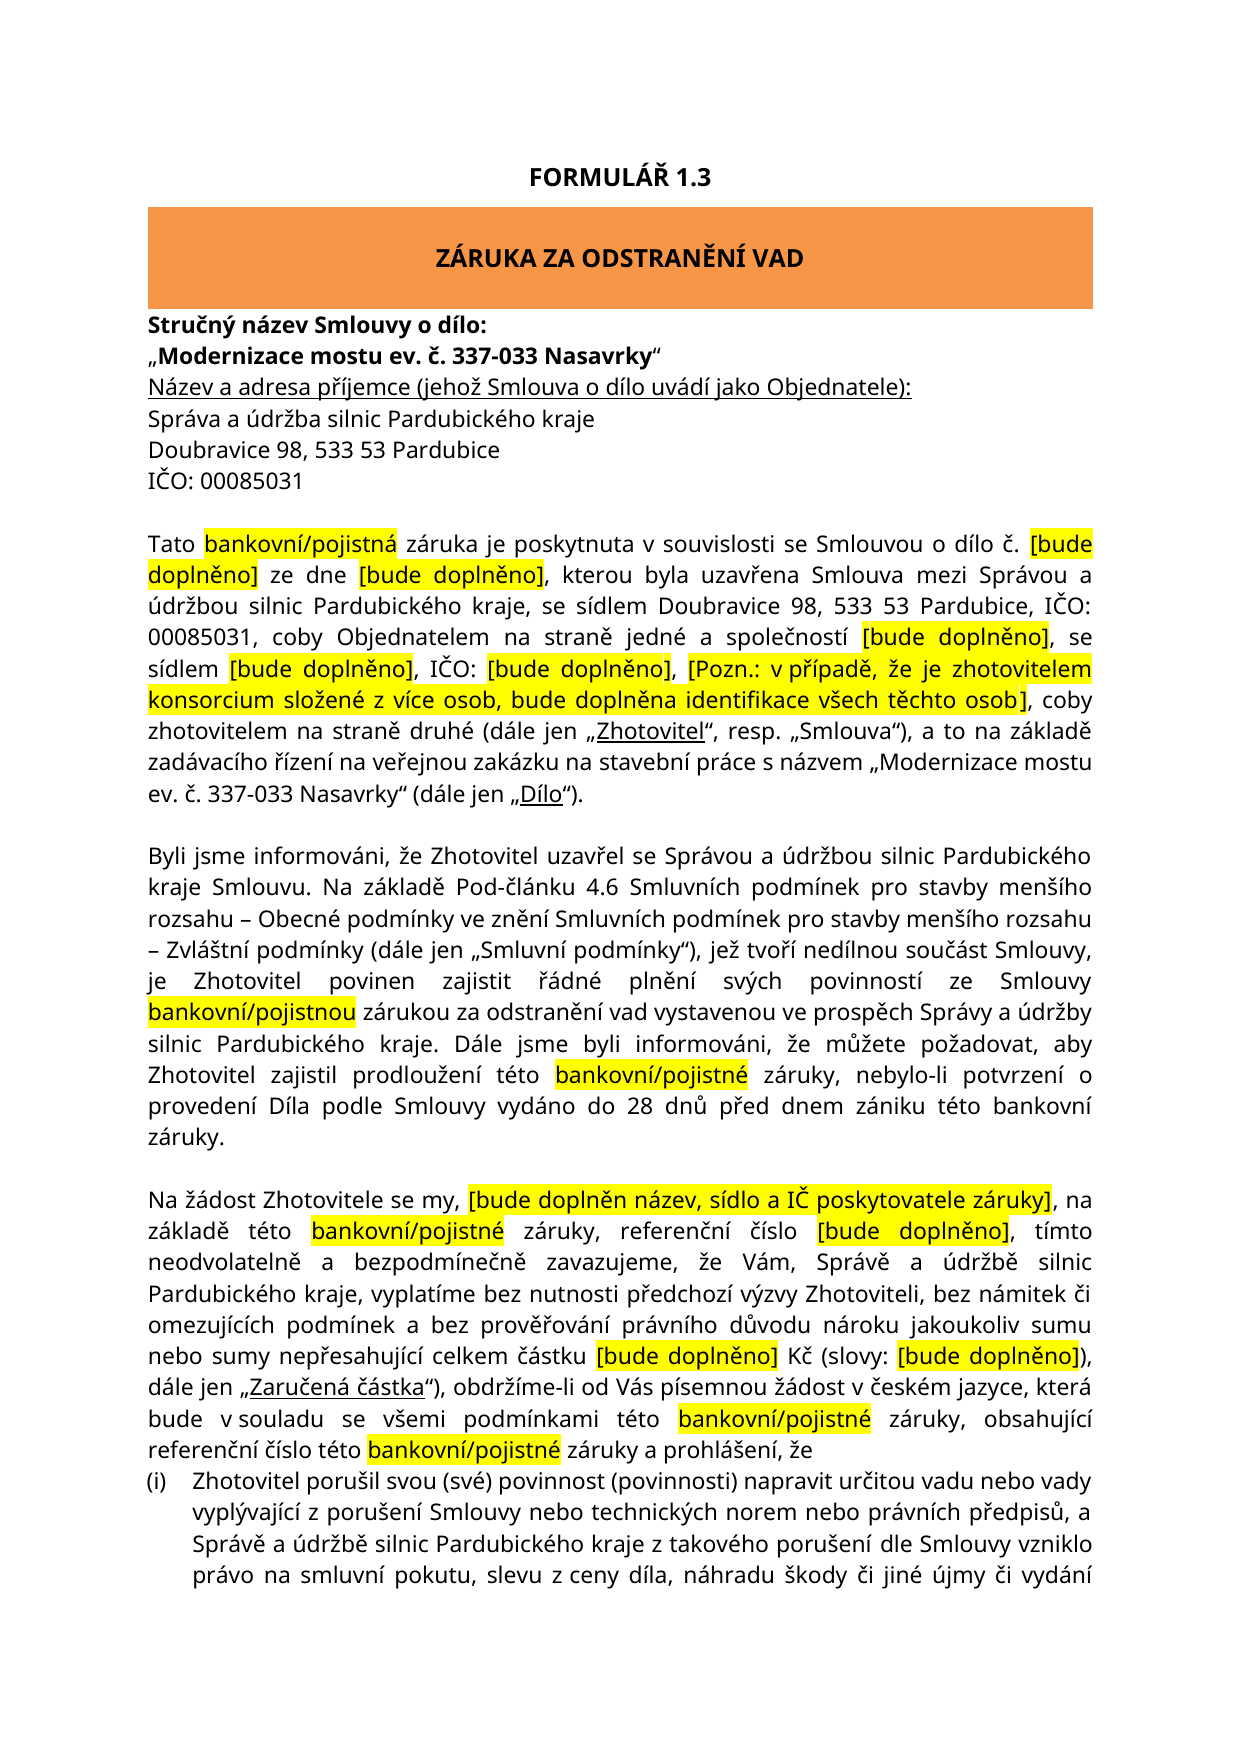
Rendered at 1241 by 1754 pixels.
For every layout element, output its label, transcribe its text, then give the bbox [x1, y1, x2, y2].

text Správa a údržba silnic Pardubického kraje [148, 403, 1093, 434]
text IČO: 00085031 [148, 465, 1093, 496]
text Název a adresa příjemce (jehož Smlouva o dílo uvádí jako Objednatele): [148, 371, 1093, 403]
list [146, 1465, 1093, 1590]
text Tato bankovní/pojistná záruka je poskytnuta v souvislosti se Smlouvou o dílo č. [bude doplněno] ze dne [bude doplněno], kterou byla uzavřena Smlouva mezi Správou a údržbou silnic Pardubického kraje, se sídlem Doubravice 98, 533 53 Pardubice, IČO: 00085031, coby Objednatelem na straně jedné a společností [bude doplněno], se sídlem [bude doplněno], IČO: [bude doplněno], [Pozn.: v případě, že je zhotovitelem konsorcium složené z více osob, bude doplněna identifikace všech těchto osob], coby zhotovitelem na straně druhé (dále jen „Zhotovitel“, resp. „Smlouva“), a to na základě zadávacího řízení na veřejnou zakázku na stavební práce s názvem „Modernizace mostu ev. č. 337-033 Nasavrky“ (dále jen „Dílo“). [148, 528, 1093, 809]
text formulář 1.3 [148, 160, 1093, 194]
text záruka za odstranění vad [148, 241, 1093, 275]
text Doubravice 98, 533 53 Pardubice [148, 434, 1093, 465]
text Na žádost Zhotovitele se my, [bude doplněn název, sídlo a IČ poskytovatele záruky], na základě této bankovní/pojistné záruky, referenční číslo [bude doplněno], tímto neodvolatelně a bezpodmínečně zavazujeme, že Vám, Správě a údržbě silnic Pardubického kraje, vyplatíme bez nutnosti předchozí výzvy Zhotoviteli, bez námitek či omezujících podmínek a bez prověřování právního důvodu nároku jakoukoliv sumu nebo sumy nepřesahující celkem částku [bude doplněno] Kč (slovy: [bude doplněno]), dále jen „Zaručená částka“), obdržíme-li od Vás písemnou žádost v českém jazyce, která bude v souladu se všemi podmínkami této bankovní/pojistné záruky, obsahující referenční číslo této bankovní/pojistné záruky a prohlášení, že [148, 1184, 1093, 1465]
text Byli jsme informováni, že Zhotovitel uzavřel se Správou a údržbou silnic Pardubického kraje Smlouvu. Na základě Pod-článku 4.6 Smluvních podmínek pro stavby menšího rozsahu – Obecné podmínky ve znění Smluvních podmínek pro stavby menšího rozsahu – Zvláštní podmínky (dále jen „Smluvní podmínky“), jež tvoří nedílnou součást Smlouvy, je Zhotovitel povinen zajistit řádné plnění svých povinností ze Smlouvy bankovní/pojistnou zárukou za odstranění vad vystavenou ve prospěch Správy a údržby silnic Pardubického kraje. Dále jsme byli informováni, že můžete požadovat, aby Zhotovitel zajistil prodloužení této bankovní/pojistné záruky, nebylo-li potvrzení o provedení Díla podle Smlouvy vydáno do 28 dnů před dnem zániku této bankovní záruky. [148, 840, 1093, 1153]
text Stručný název Smlouvy o dílo: [148, 309, 1093, 340]
text „Modernizace mostu ev. č. 337-033 Nasavrky“ [148, 340, 1093, 371]
